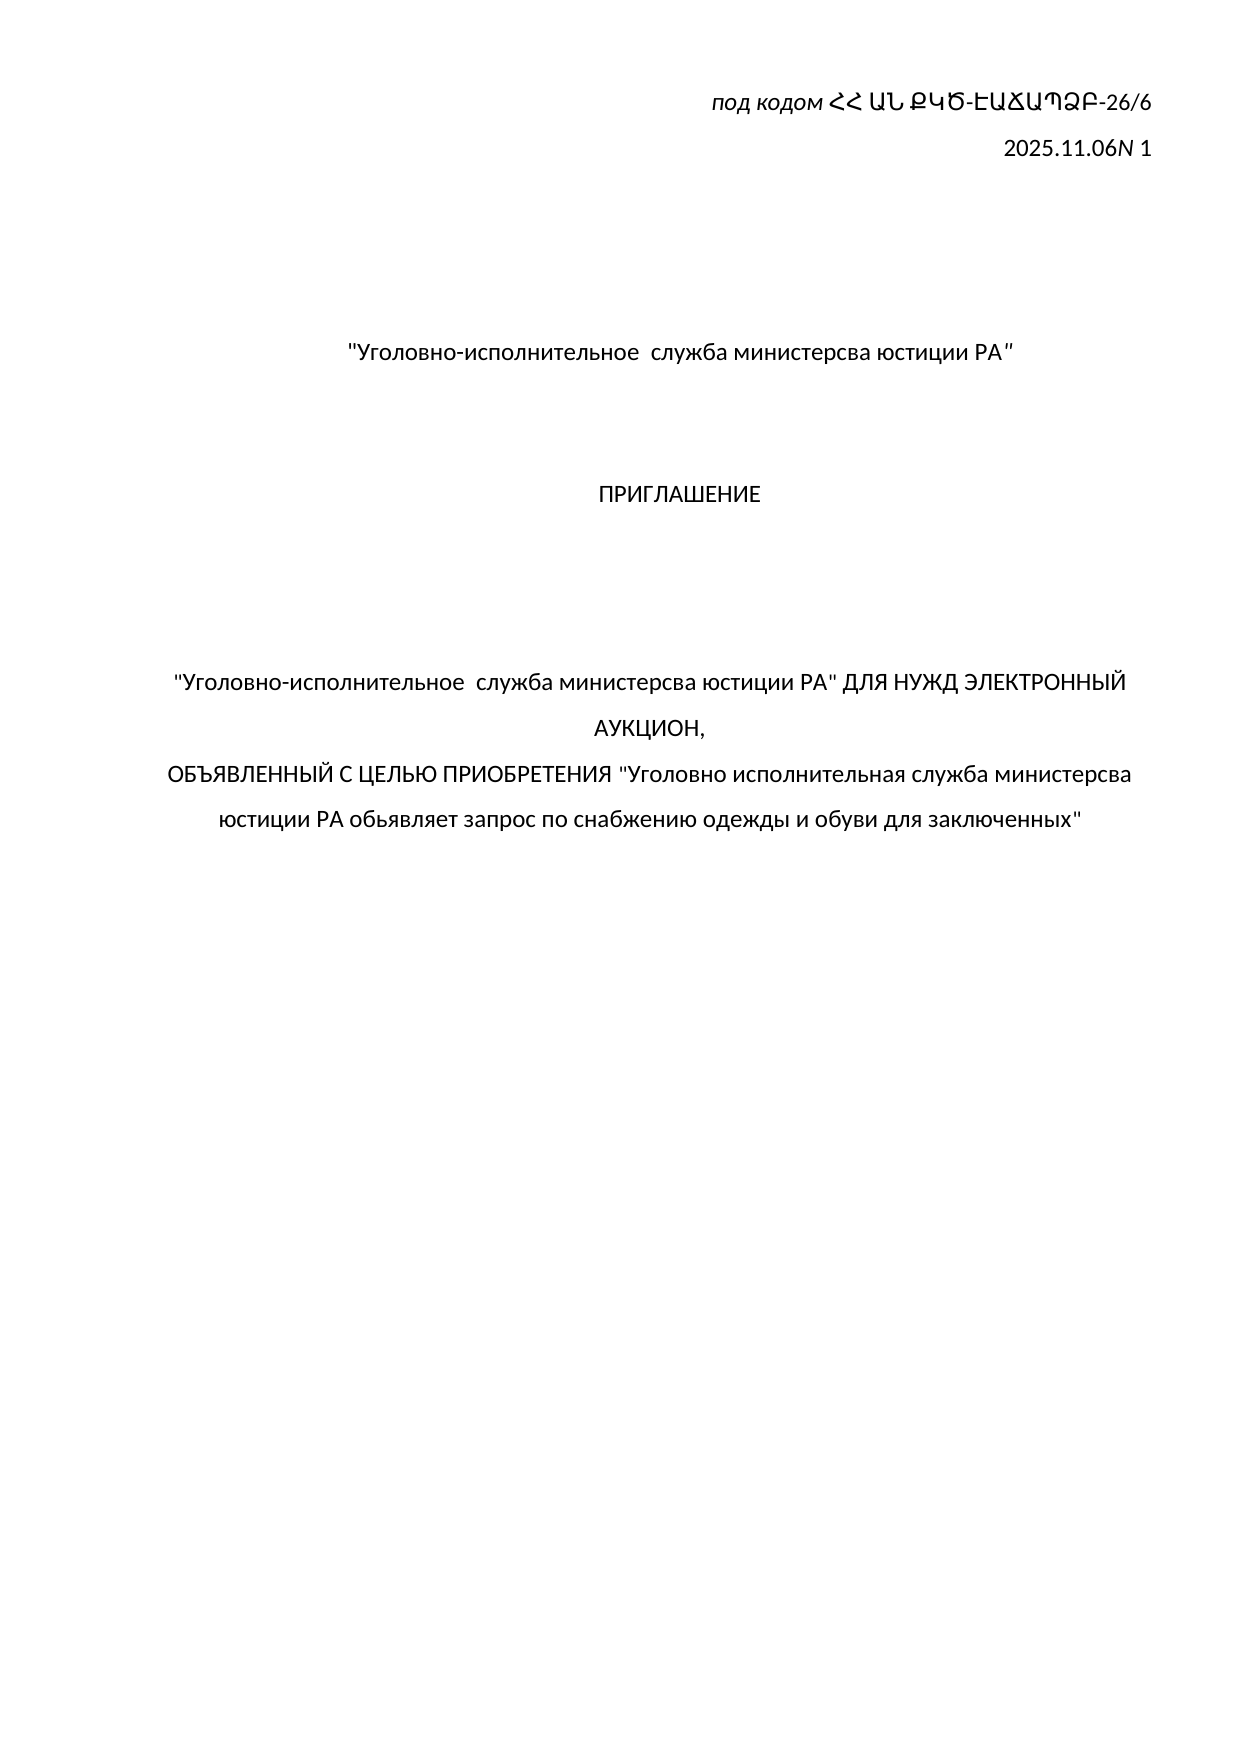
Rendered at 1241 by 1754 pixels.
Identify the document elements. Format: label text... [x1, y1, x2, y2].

text "Уголовно-исполнительное служба министерсва юстиции РА" ДЛЯ НУЖД ЭЛЕКТРОННЫЙ АУКЦИОН, [148, 666, 1152, 743]
text под кодом ՀՀ ԱՆ ՔԿԾ-ԷԱՃԱՊՁԲ-26/6 2025.11.06 N 1 [148, 86, 1152, 163]
text ОБЪЯВЛЕННЫЙ С ЦЕЛЬЮ ПРИОБРЕТЕНИЯ "Уголовно исполнительная служба министерсва юстиции РА обьявляет запрос по снабжению одежды и обуви для заключенных" [148, 758, 1152, 834]
text "Уголовно-исполнительное служба министерсва юстиции РА" [148, 336, 1152, 367]
text ПРИГЛАШЕНИЕ [148, 478, 1152, 508]
